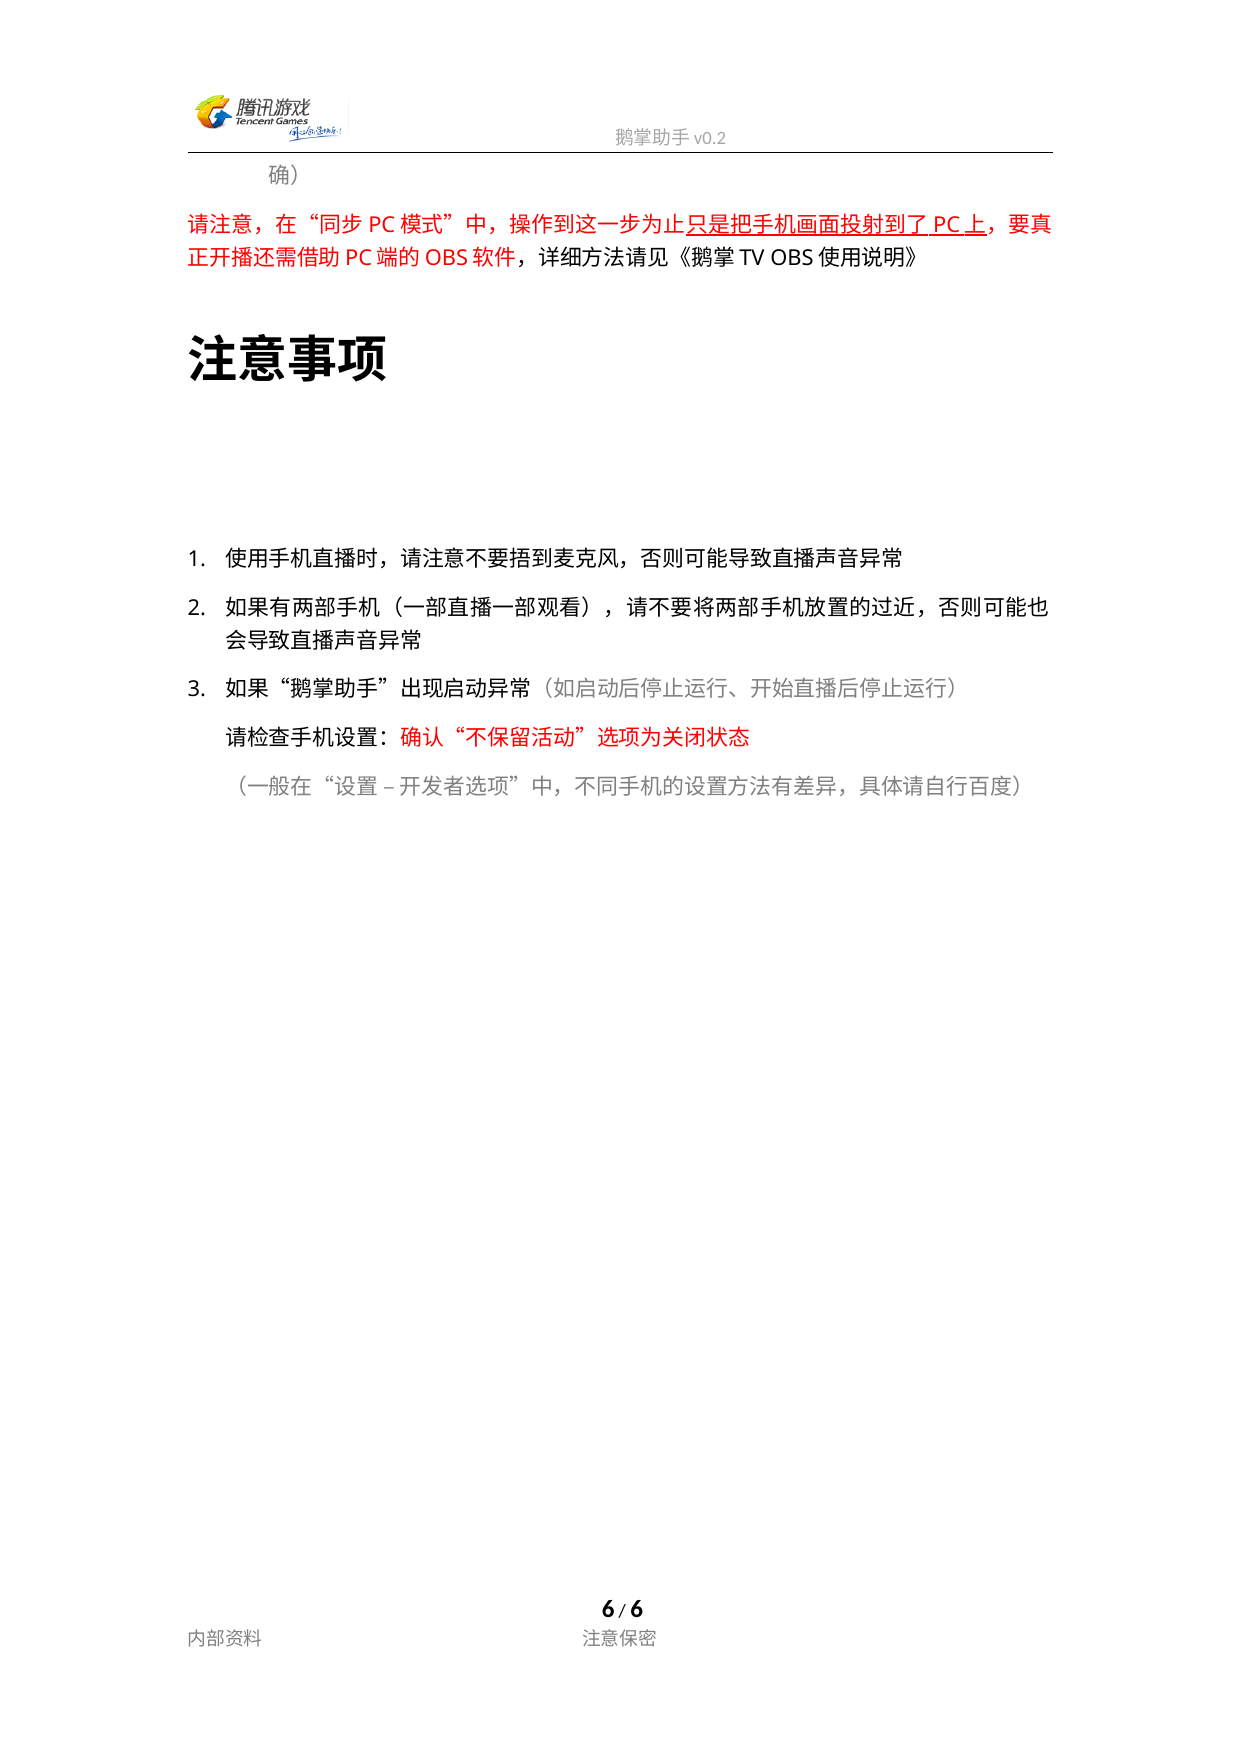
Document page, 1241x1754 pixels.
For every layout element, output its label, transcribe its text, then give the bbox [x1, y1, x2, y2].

list （一般在“设置 – 开发者选项”中，不同手机的设置方法有差异，具体请自行百度） [225, 768, 1053, 801]
list 请检查手机设置：确认“不保留活动”选项为关闭状态 [225, 720, 1053, 752]
subtitle 注意事项 [187, 307, 1053, 405]
text 请注意，在“同步PC模式”中，操作到这一步为止只是把手机画面投射到了PC上，要真正开播还需借助PC端的OBS软件，详细方法请见《鹅掌TV OBS使用说明》 [187, 207, 1053, 272]
picture [187, 88, 357, 145]
list 如果有两部手机（一部直播一部观看），请不要将两部手机放置的过近，否则可能也会导致直播声音异常 [187, 590, 1053, 655]
list （若看不到，请检查手机和PC是否在同一局域网内，或检查输入URL是否正确） [269, 158, 1053, 191]
list 使用手机直播时，请注意不要捂到麦克风，否则可能导致直播声音异常 [187, 541, 1053, 573]
list 如果“鹅掌助手”出现启动异常（如启动后停止运行、开始直播后停止运行） [187, 671, 1053, 703]
